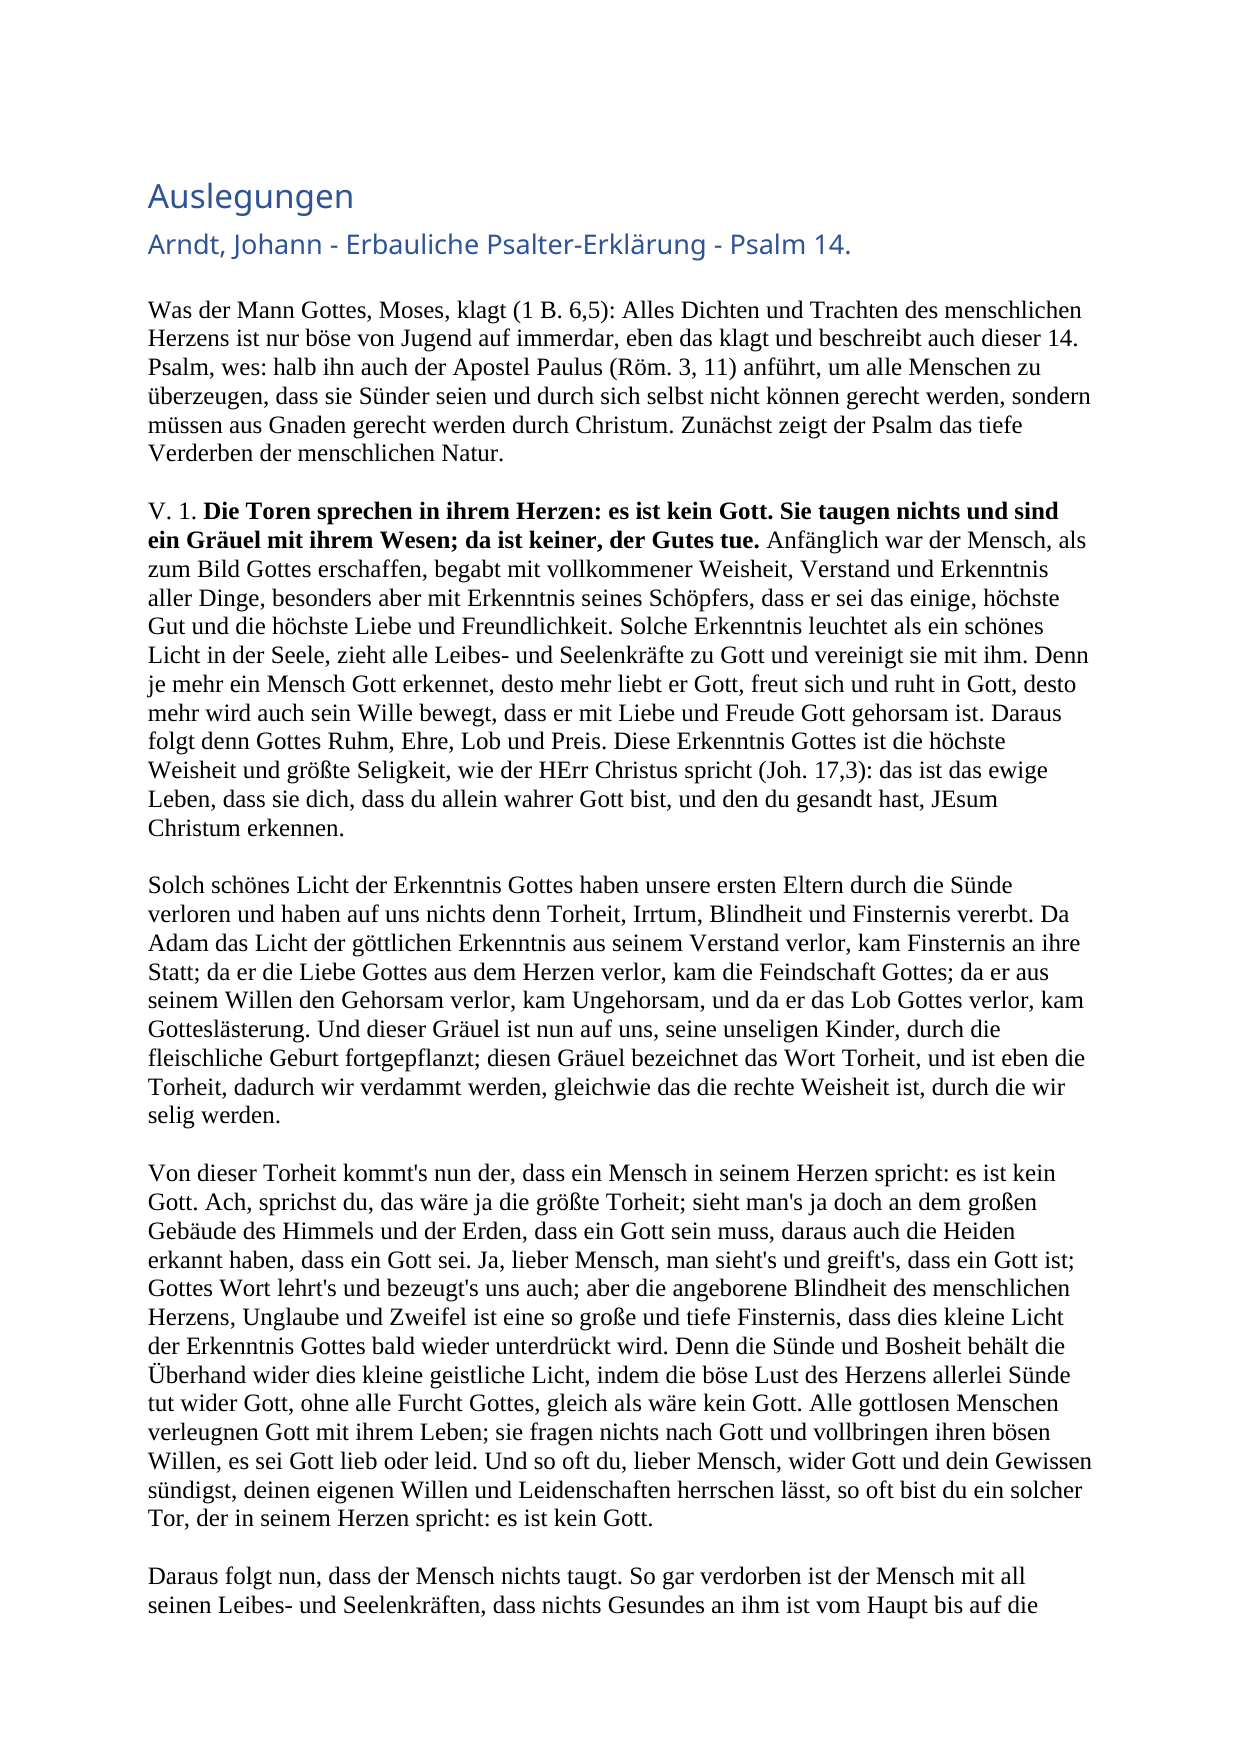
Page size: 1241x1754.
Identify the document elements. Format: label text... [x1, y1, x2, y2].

text V. 1. Die Toren sprechen in ihrem Herzen: es ist kein Gott. Sie taugen nichts und sind ein Gräuel mit ihrem Wesen; da ist keiner, der Gutes tue. Anfänglich war der Mensch, als zum Bild Gottes erschaffen, begabt mit vollkommener Weisheit, Verstand und Erkenntnis aller Dinge, besonders aber mit Erkenntnis seines Schöpfers, dass er sei das einige, höchste Gut und die höchste Liebe und Freundlichkeit. Solche Erkenntnis leuchtet als ein schönes Licht in der Seele, zieht alle Leibes- und Seelenkräfte zu Gott und vereinigt sie mit ihm. Denn je mehr ein Mensch Gott erkennet, desto mehr liebt er Gott, freut sich und ruht in Gott, desto mehr wird auch sein Wille bewegt, dass er mit Liebe und Freude Gott gehorsam ist. Daraus folgt denn Gottes Ruhm, Ehre, Lob und Preis. Diese Erkenntnis Gottes ist die höchste Weisheit und größte Seligkeit, wie der HErr Christus spricht (Joh. 17,3): das ist das ewige Leben, dass sie dich, dass du allein wahrer Gott bist, und den du gesandt hast, JEsum Christum erkennen. [148, 496, 1093, 841]
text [148, 1561, 1093, 1619]
text Von dieser Torheit kommt's nun der, dass ein Mensch in seinem Herzen spricht: es ist kein Gott. Ach, sprichst du, das wäre ja die größte Torheit; sieht man's ja doch an dem großen Gebäude des Himmels und der Erden, dass ein Gott sein muss, daraus auch die Heiden erkannt haben, dass ein Gott sei. Ja, lieber Mensch, man sieht's und greift's, dass ein Gott ist; Gottes Wort lehrt's und bezeugt's uns auch; aber die angeborene Blindheit des menschlichen Herzens, Unglaube und Zweifel ist eine so große und tiefe Finsternis, dass dies kleine Licht der Erkenntnis Gottes bald wieder unterdrückt wird. Denn die Sünde und Bosheit behält die Überhand wider dies kleine geistliche Licht, indem die böse Lust des Herzens allerlei Sünde tut wider Gott, ohne alle Furcht Gottes, gleich als wäre kein Gott. Alle gottlosen Menschen verleugnen Gott mit ihrem Leben; sie fragen nichts nach Gott und vollbringen ihren bösen Willen, es sei Gott lieb oder leid. Und so oft du, lieber Mensch, wider Gott und dein Gewissen sündigst, deinen eigenen Willen und Leidenschaften herrschen lässt, so oft bist du ein solcher Tor, der in seinem Herzen spricht: es ist kein Gott. [148, 1158, 1093, 1532]
subtitle Auslegungen [148, 173, 1093, 218]
text Was der Mann Gottes, Moses, klagt (1 B. 6,5): Alles Dichten und Trachten des menschlichen Herzens ist nur böse von Jugend auf immerdar, eben das klagt und beschreibt auch dieser 14. Psalm, wes: halb ihn auch der Apostel Paulus (Röm. 3, 11) anführt, um alle Menschen zu überzeugen, dass sie Sünder seien und durch sich selbst nicht können gerecht werden, sondern müssen aus Gnaden gerecht werden durch Christum. Zunächst zeigt der Psalm das tiefe Verderben der menschlichen Natur. [148, 295, 1093, 467]
text Solch schönes Licht der Erkenntnis Gottes haben unsere ersten Eltern durch die Sünde verloren und haben auf uns nichts denn Torheit, Irrtum, Blindheit und Finsternis vererbt. Da Adam das Licht der göttlichen Erkenntnis aus seinem Verstand verlor, kam Finsternis an ihre Statt; da er die Liebe Gottes aus dem Herzen verlor, kam die Feindschaft Gottes; da er aus seinem Willen den Gehorsam verlor, kam Ungehorsam, und da er das Lob Gottes verlor, kam Gotteslästerung. Und dieser Gräuel ist nun auf uns, seine unseligen Kinder, durch die fleischliche Geburt fortgepflanzt; diesen Gräuel bezeichnet das Wort Torheit, und ist eben die Torheit, dadurch wir verdammt werden, gleichwie das die rechte Weisheit ist, durch die wir selig werden. [148, 871, 1093, 1129]
subtitle Arndt, Johann - Erbauliche Psalter-Erklärung - Psalm 14. [148, 226, 1093, 263]
